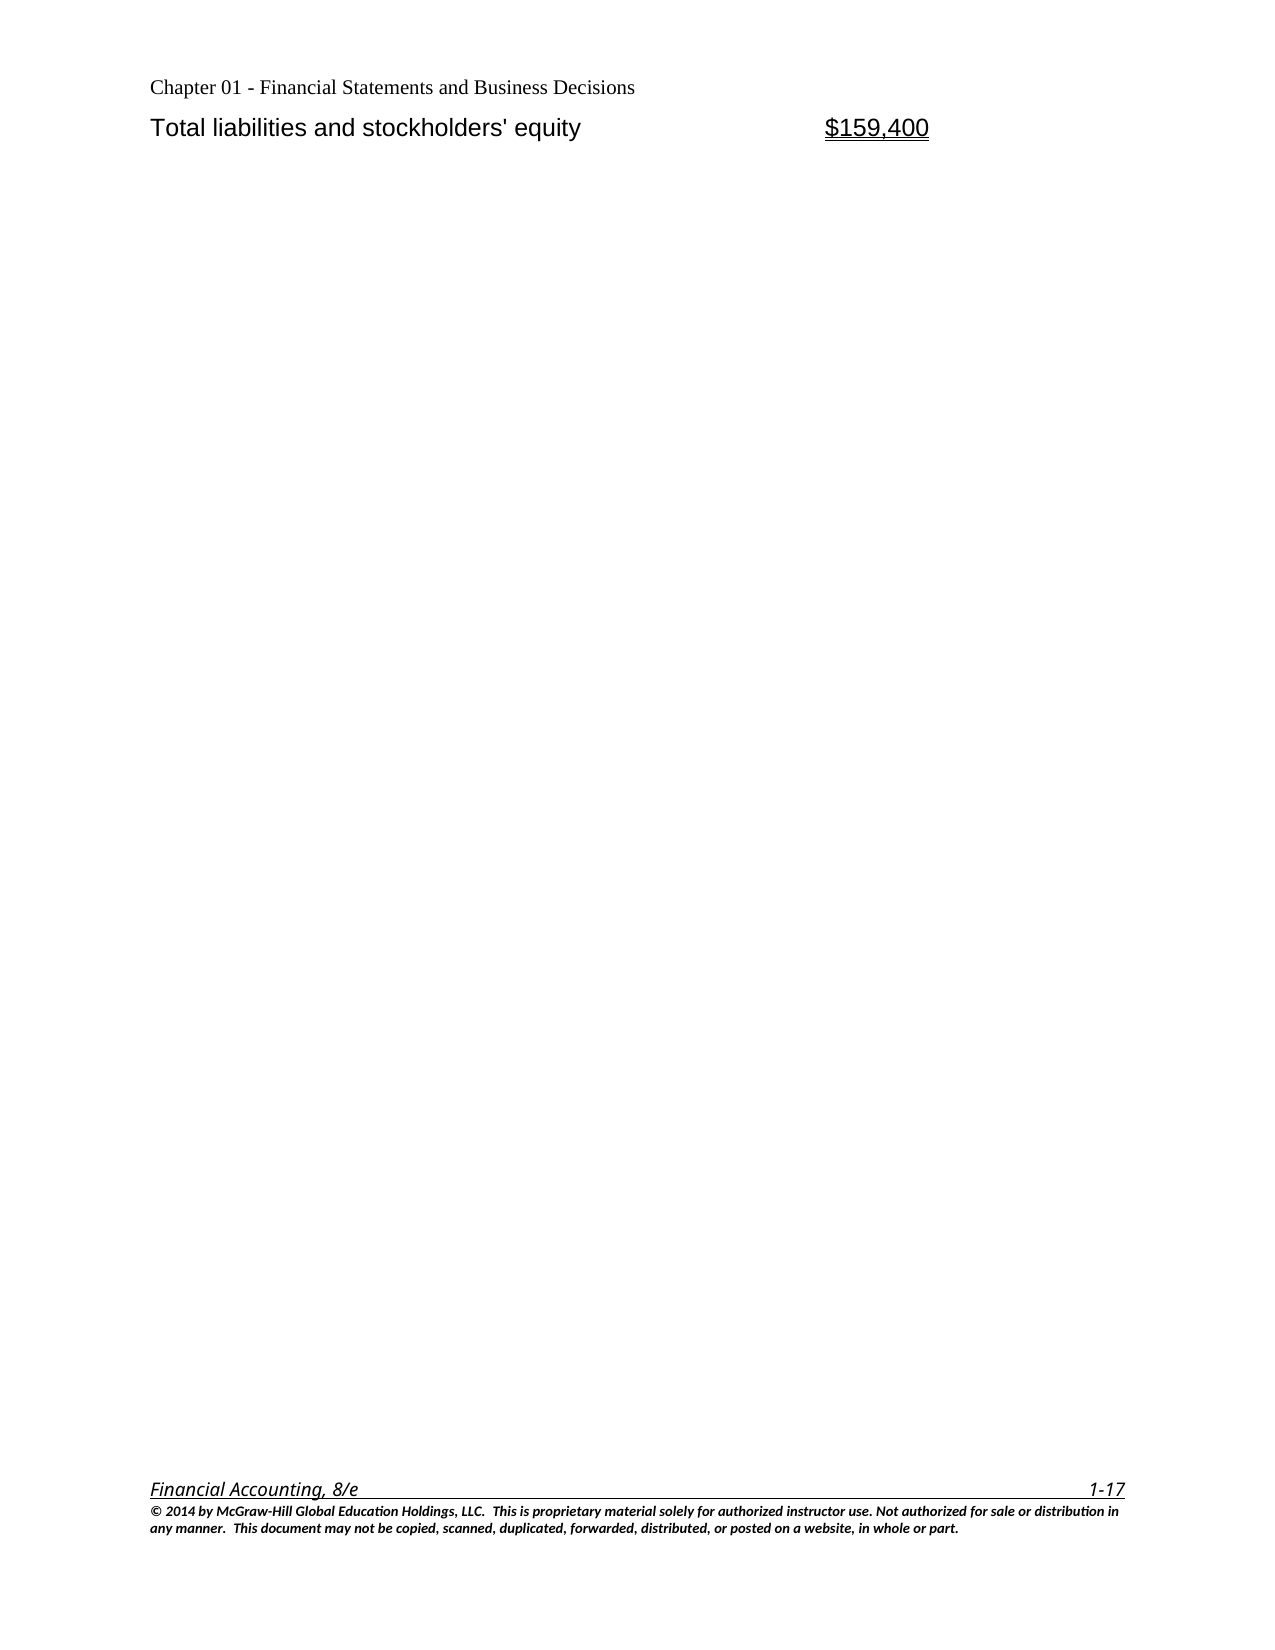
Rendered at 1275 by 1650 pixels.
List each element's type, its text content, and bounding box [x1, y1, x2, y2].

text Total liabilities and stockholders' equity $159,400 [150, 112, 1125, 141]
